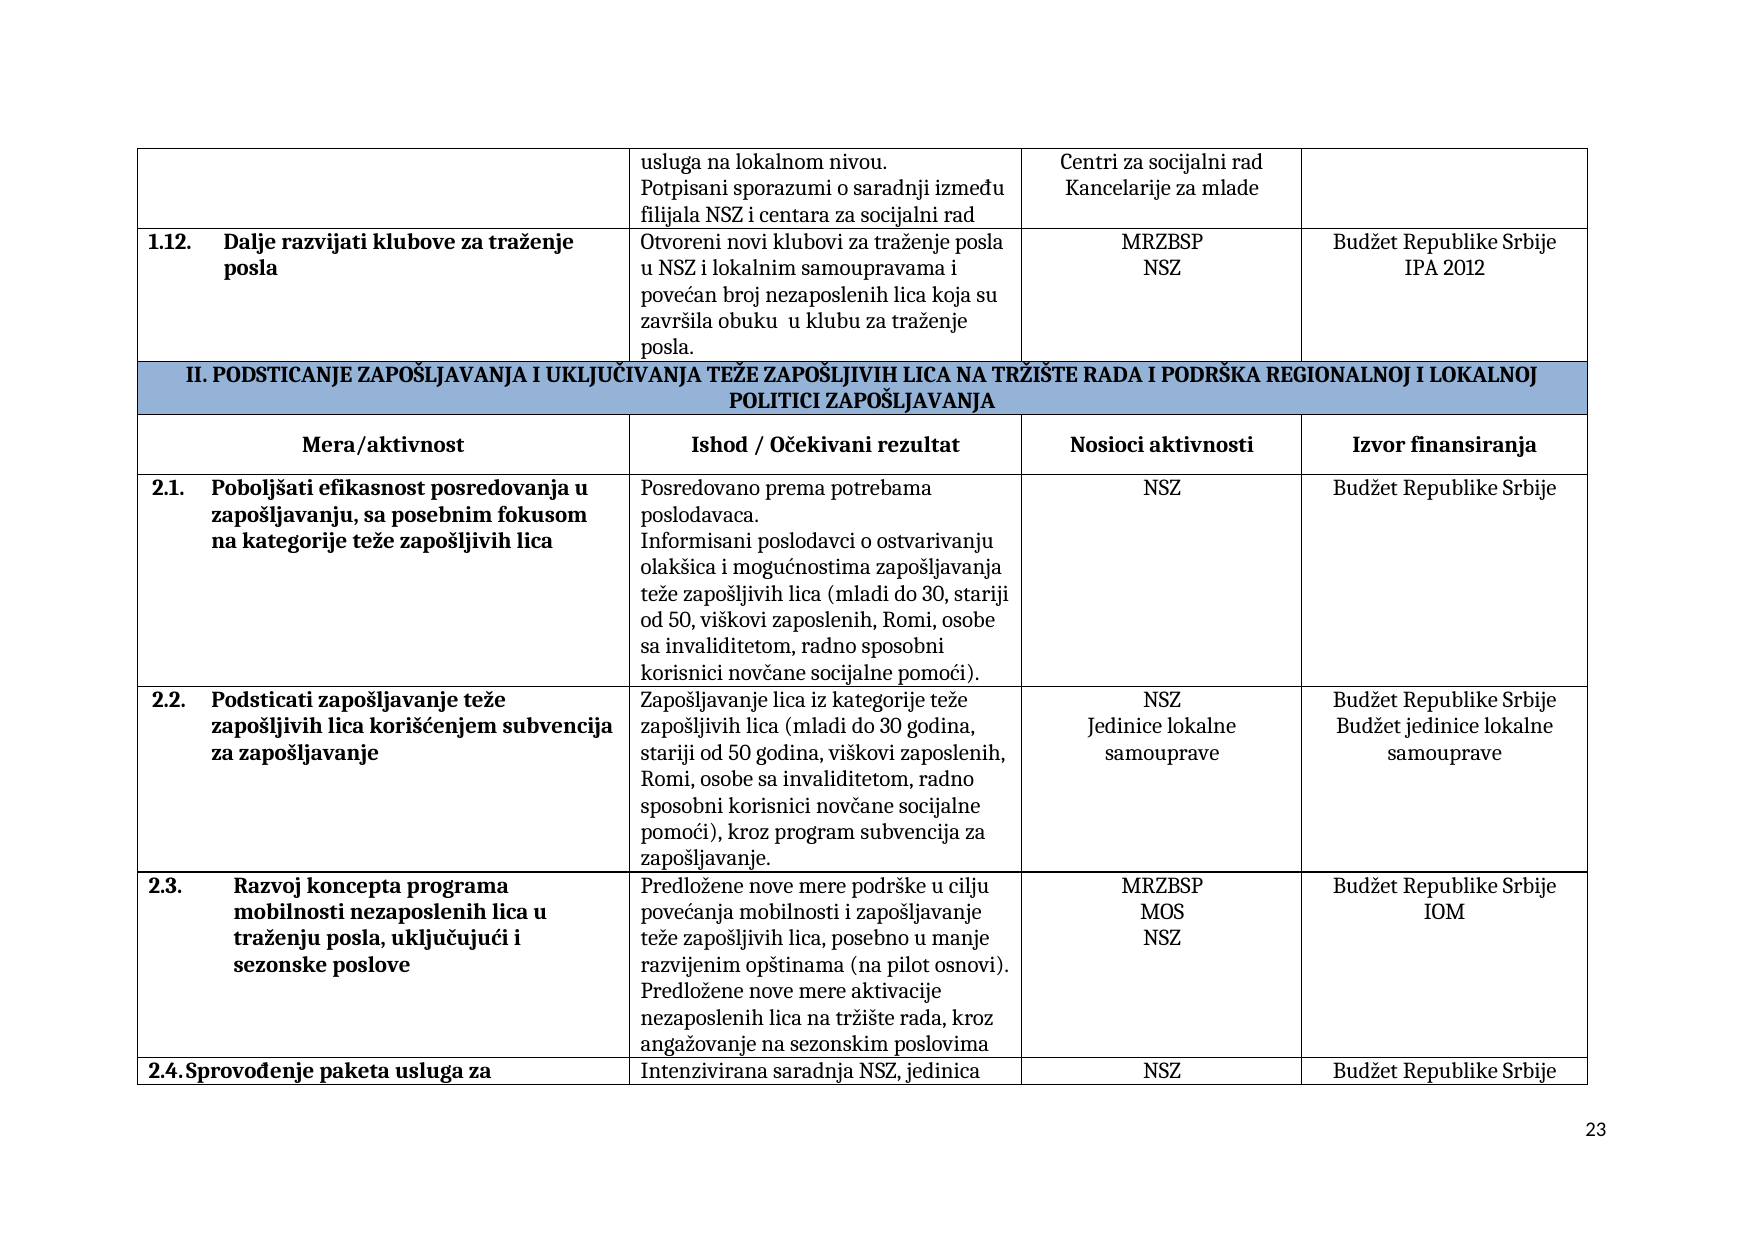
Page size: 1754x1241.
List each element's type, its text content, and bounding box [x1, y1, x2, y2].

table_cell Budžet Republike Srbije [1302, 475, 1587, 686]
table_cell Dalje razvijati klubove za traženje posla [138, 229, 629, 361]
table_cell Zapošljavanje lica iz kategorije teže zapošljivih lica (mladi do 30 godina, stariji od 50 godina, viškovi zaposlenih, Romi, osobe sa invaliditetom, radno sposobni korisnici novčane socijalne pomoći), kroz program subvencija za zapošljavanje. [630, 687, 1021, 871]
table_cell MRZBSP MOS NSZ [1022, 873, 1301, 1057]
table_cell NSZ [1022, 475, 1301, 686]
table_cell Ishod / Očekivani rezultat [630, 415, 1021, 474]
table_cell NSZ Jedinice lokalne samouprave [1022, 687, 1301, 871]
table_cell Podsticati zapošljavanje teže zapošljivih lica korišćenjem subvencija za zapošljavanje [138, 687, 629, 871]
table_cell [1302, 1058, 1587, 1084]
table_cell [1022, 149, 1301, 228]
table_cell II. PODSTICANJE ZAPOŠLJAVANJA I UKLJUČIVANJA TEŽE ZAPOŠLJIVIH LICA NA TRŽIŠTE RADA I PODRŠKA REGIONALNOJ I LOKALNOJ POLITICI ZAPOŠLJAVANJA [138, 362, 1587, 414]
table_cell Budžet Republike Srbije Budžet jedinice lokalne samouprave [1302, 687, 1587, 871]
table_cell Nosioci aktivnosti [1022, 415, 1301, 474]
table_cell Predložene nove mere podrške u cilju povećanja mobilnosti i zapošljavanje teže zapošljivih lica, posebno u manje razvijenim opštinama (na pilot osnovi). Predložene nove mere aktivacije nezaposlenih lica na tržište rada, kroz angažovanje na sezonskim poslovima [630, 873, 1021, 1057]
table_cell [1302, 149, 1587, 228]
table_cell Budžet Republike Srbije IOM [1302, 873, 1587, 1057]
table_cell Mera/aktivnost [138, 415, 629, 474]
table_cell Otvoreni novi klubovi za traženje posla u NSZ i lokalnim samoupravama i povećan broj nezaposlenih lica koja su završila obuku u klubu za traženje posla. [630, 229, 1021, 361]
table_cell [630, 1058, 1021, 1084]
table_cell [138, 149, 629, 228]
table_cell Posredovano prema potrebama poslodavaca. Informisani poslodavci o ostvarivanju olakšica i mogućnostima zapošljavanja teže zapošljivih lica (mladi do 30, stariji od 50, viškovi zaposlenih, Romi, osobe sa invaliditetom, radno sposobni korisnici novčane socijalne pomoći). [630, 475, 1021, 686]
table_cell MRZBSP NSZ [1022, 229, 1301, 361]
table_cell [630, 149, 1021, 228]
table_cell Poboljšati efikasnost posredovanja u zapošljavanju, sa posebnim fokusom na kategorije teže zapošljivih lica [138, 475, 629, 686]
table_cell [138, 1058, 629, 1084]
table_cell Razvoj koncepta programa mobilnosti nezaposlenih lica u traženju posla, uključujući i sezonske poslove [138, 873, 629, 1057]
table_cell Izvor finansiranja [1302, 415, 1587, 474]
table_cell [1022, 1058, 1301, 1084]
table_cell Budžet Republike Srbije IPA 2012 [1302, 229, 1587, 361]
